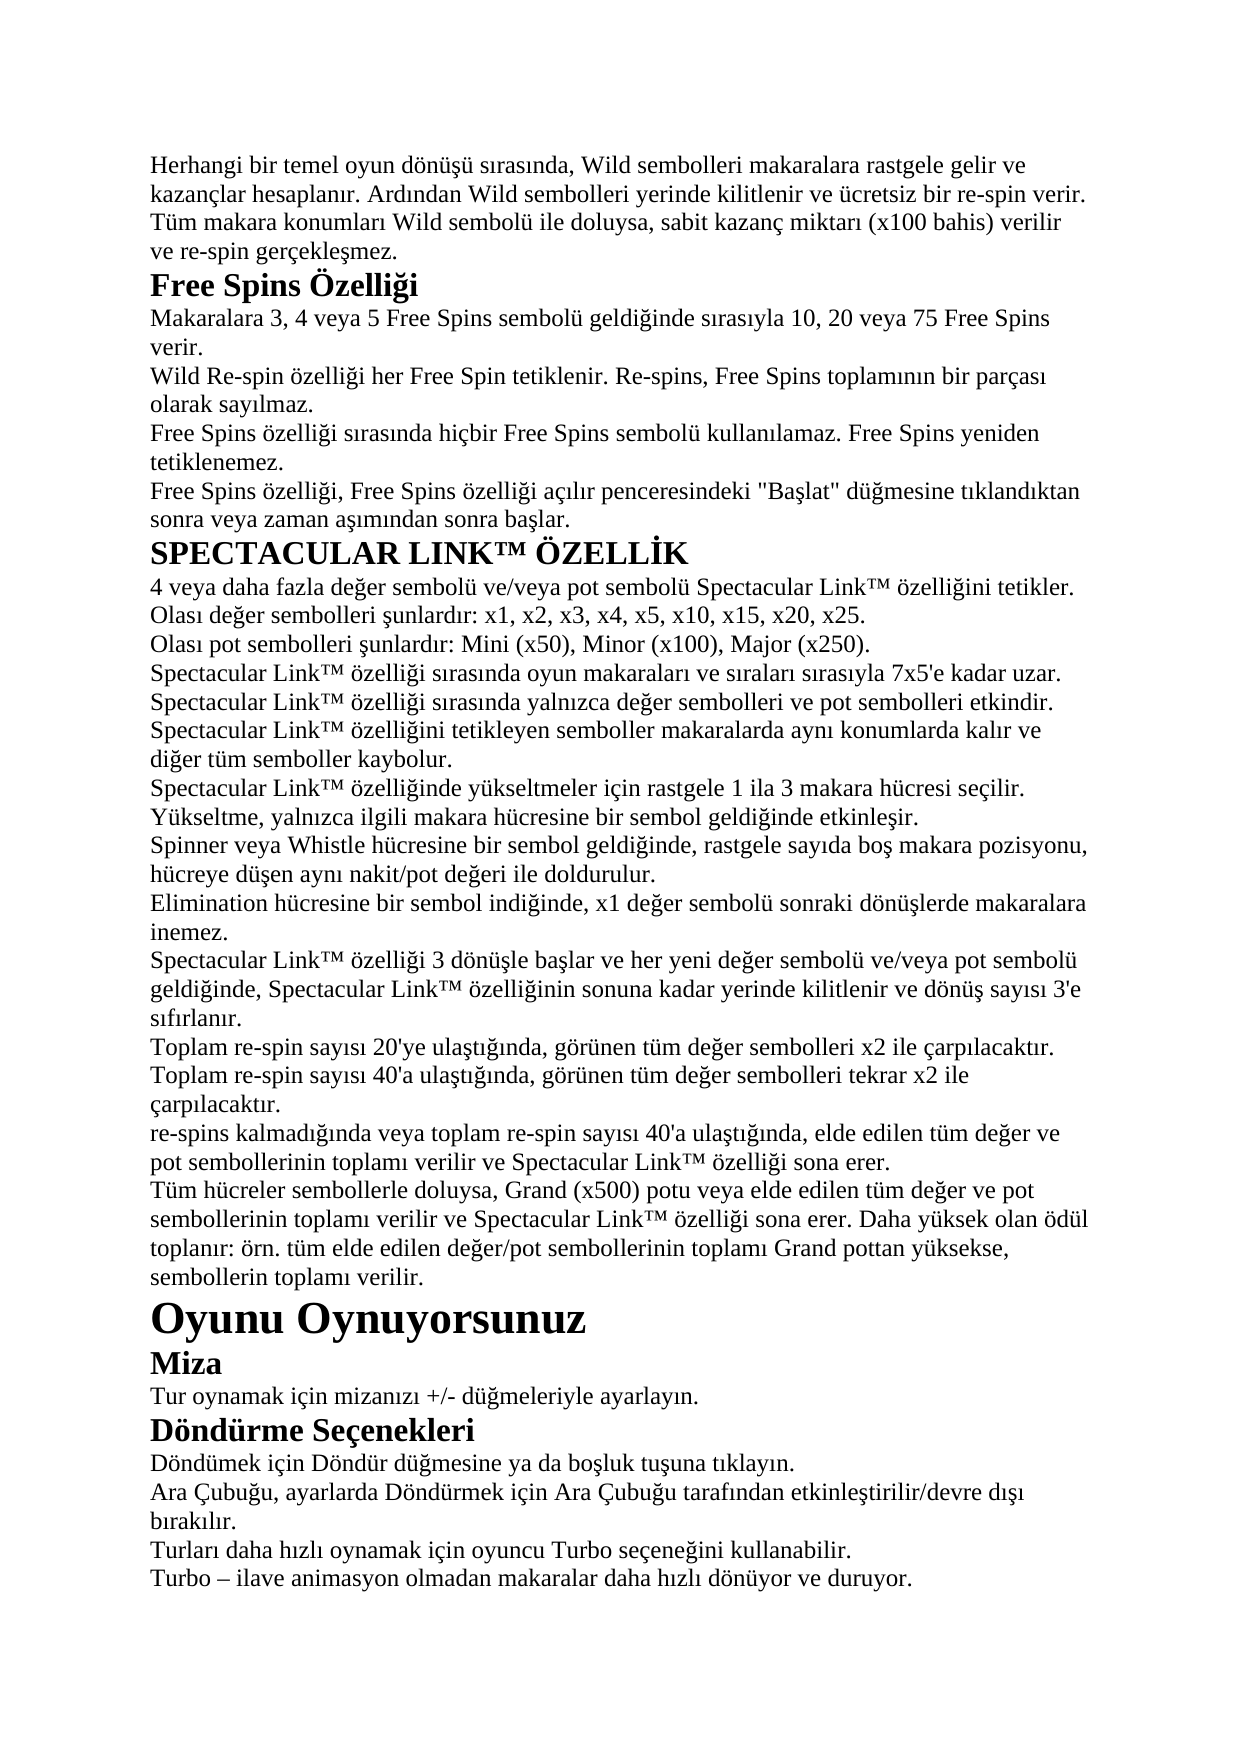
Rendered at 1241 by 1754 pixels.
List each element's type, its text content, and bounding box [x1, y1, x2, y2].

text Miza [150, 1343, 1090, 1381]
text Spinner veya Whistle hücresine bir sembol geldiğinde, rastgele sayıda boş makara pozisyonu, hücreye düşen aynı nakit/pot değeri ile doldurulur. [150, 830, 1090, 888]
text Oyunu Oynuyorsunuz [150, 1290, 1090, 1343]
text Spectacular Link™ özelliği sırasında oyun makaraları ve sıraları sırasıyla 7x5'e kadar uzar. Spectacular Link™ özelliği sırasında yalnızca değer sembolleri ve pot sembolleri etkindir. Spectacular Link™ özelliğini tetikleyen semboller makaralarda aynı konumlarda kalır ve diğer tüm semboller kaybolur. [150, 658, 1090, 773]
text Spectacular Link™ özelliği 3 dönüşle başlar ve her yeni değer sembolü ve/veya pot sembolü geldiğinde, Spectacular Link™ özelliğinin sonuna kadar yerinde kilitlenir ve dönüş sayısı 3'e sıfırlanır. [150, 945, 1090, 1032]
text Wild Re-spin özelliği her Free Spin tetiklenir. Re-spins, Free Spins toplamının bir parçası olarak sayılmaz. [150, 361, 1090, 418]
text Turları daha hızlı oynamak için oyuncu Turbo seçeneğini kullanabilir. [150, 1535, 1090, 1563]
text 4 veya daha fazla değer sembolü ve/veya pot sembolü Spectacular Link™ özelliğini tetikler. [150, 572, 1090, 600]
text Toplam re-spin sayısı 40'a ulaştığında, görünen tüm değer sembolleri tekrar x2 ile çarpılacaktır. [150, 1060, 1090, 1118]
text Olası değer sembolleri şunlardır: x1, x2, x3, x4, x5, x10, x15, x20, x25. [150, 600, 1090, 629]
text SPECTACULAR LINK™ ÖZELLİK [150, 533, 1090, 572]
text re-spins kalmadığında veya toplam re-spin sayısı 40'a ulaştığında, elde edilen tüm değer ve pot sembollerinin toplamı verilir ve Spectacular Link™ özelliği sona erer. [150, 1118, 1090, 1175]
text Elimination hücresine bir sembol indiğinde, x1 değer sembolü sonraki dönüşlerde makaralara inemez. [150, 888, 1090, 945]
text Döndümek için Döndür düğmesine ya da boşluk tuşuna tıklayın. [150, 1448, 1090, 1477]
text Döndürme Seçenekleri [150, 1410, 1090, 1448]
text Herhangi bir temel oyun dönüşü sırasında, Wild sembolleri makaralara rastgele gelir ve kazançlar hesaplanır. Ardından Wild sembolleri yerinde kilitlenir ve ücretsiz bir re-spin verir. [150, 150, 1090, 207]
text Ara Çubuğu, ayarlarda Döndürmek için Ara Çubuğu tarafından etkinleştirilir/devre dışı bırakılır. [150, 1477, 1090, 1535]
text Free Spins özelliği sırasında hiçbir Free Spins sembolü kullanılamaz. Free Spins yeniden tetiklenemez. [150, 418, 1090, 476]
text Free Spins özelliği, Free Spins özelliği açılır penceresindeki "Başlat" düğmesine tıklandıktan sonra veya zaman aşımından sonra başlar. [150, 476, 1090, 533]
text Tüm hücreler sembollerle doluysa, Grand (x500) potu veya elde edilen tüm değer ve pot sembollerinin toplamı verilir ve Spectacular Link™ özelliği sona erer. Daha yüksek olan ödül toplanır: örn. tüm elde edilen değer/pot sembollerinin toplamı Grand pottan yüksekse, sembollerin toplamı verilir. [150, 1175, 1090, 1290]
text Tur oynamak için mizanızı +/- düğmeleriyle ayarlayın. [150, 1381, 1090, 1410]
text Turbo – ilave animasyon olmadan makaralar daha hızlı dönüyor ve duruyor. [150, 1563, 1090, 1592]
text Toplam re-spin sayısı 20'ye ulaştığında, görünen tüm değer sembolleri x2 ile çarpılacaktır. [150, 1032, 1090, 1060]
text Free Spins Özelliği [150, 265, 1090, 303]
text Makaralara 3, 4 veya 5 Free Spins sembolü geldiğinde sırasıyla 10, 20 veya 75 Free Spins verir. [150, 303, 1090, 361]
text Spectacular Link™ özelliğinde yükseltmeler için rastgele 1 ila 3 makara hücresi seçilir. Yükseltme, yalnızca ilgili makara hücresine bir sembol geldiğinde etkinleşir. [150, 773, 1090, 830]
text Olası pot sembolleri şunlardır: Mini (x50), Minor (x100), Major (x250). [150, 629, 1090, 658]
text Tüm makara konumları Wild sembolü ile doluysa, sabit kazanç miktarı (x100 bahis) verilir ve re-spin gerçekleşmez. [150, 207, 1090, 265]
